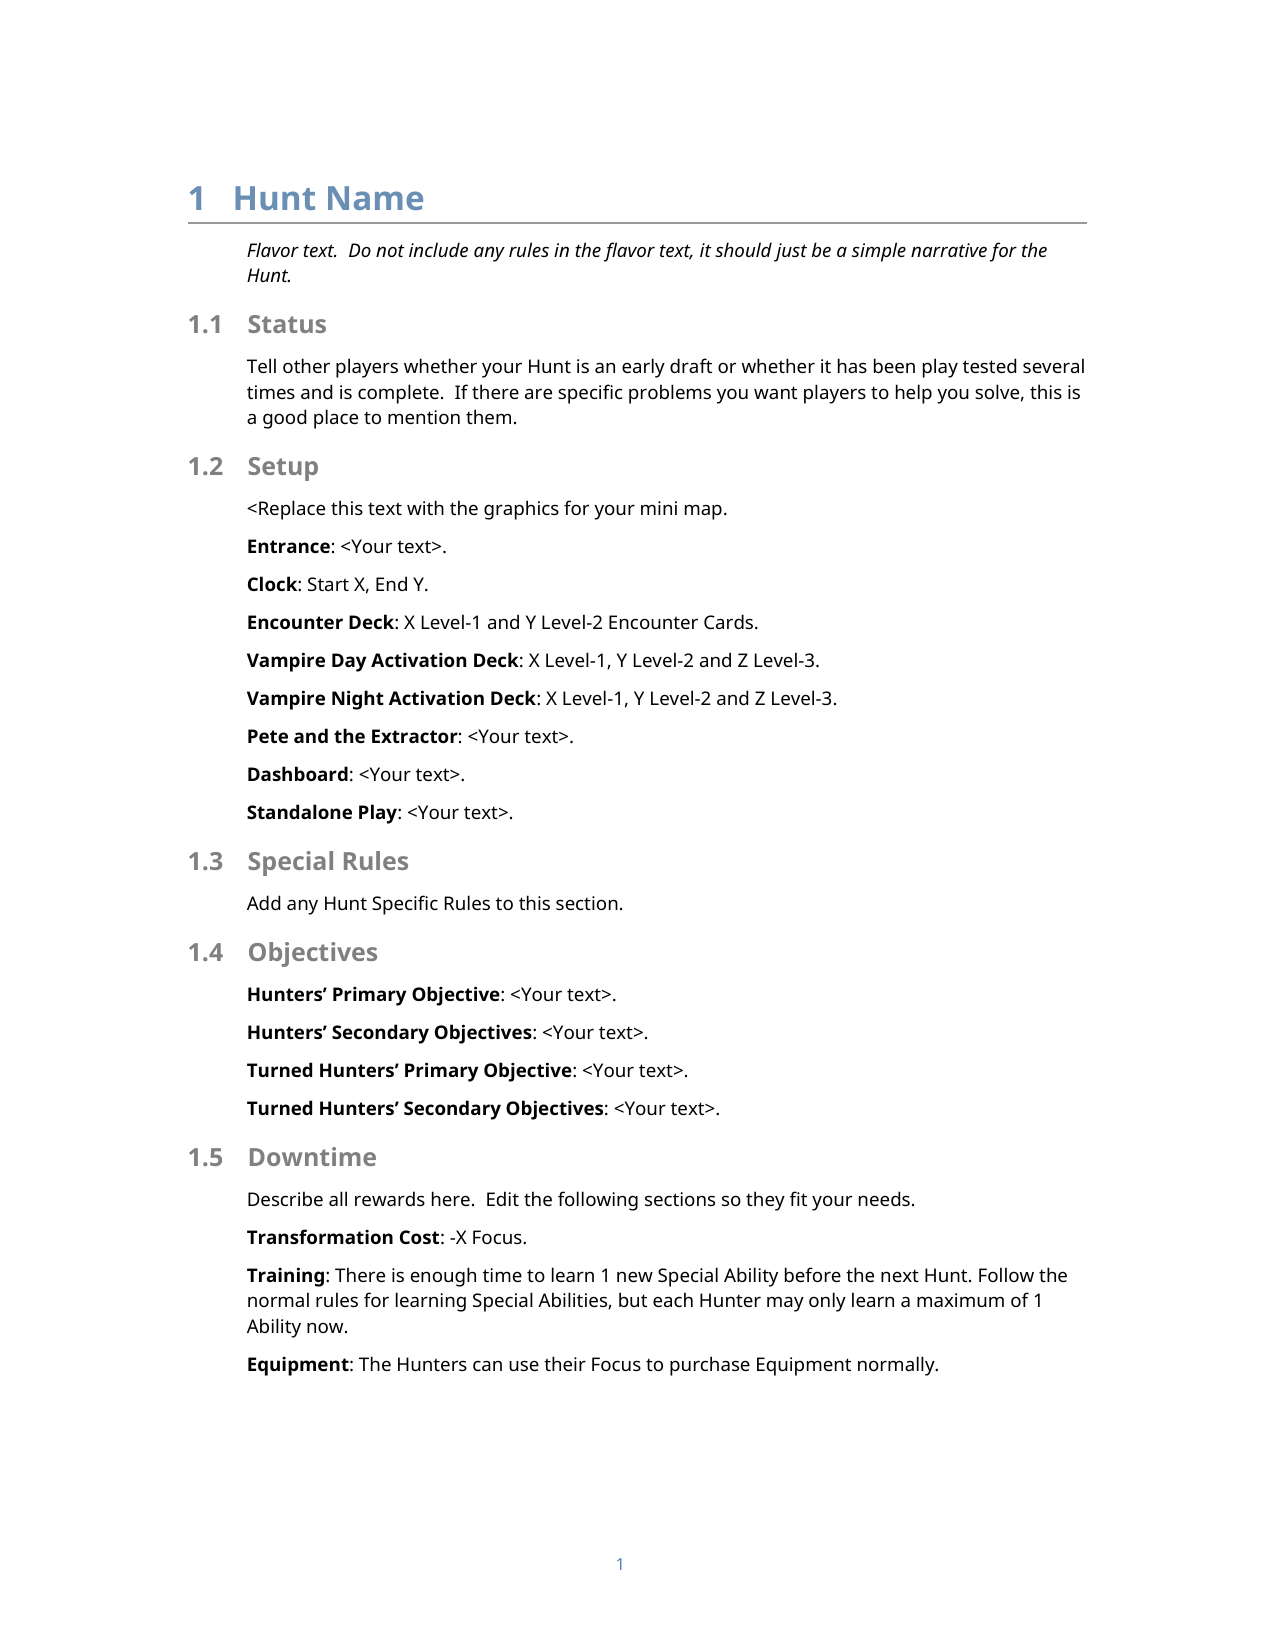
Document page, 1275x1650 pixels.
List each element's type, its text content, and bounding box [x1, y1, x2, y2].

subtitle Objectives [187, 934, 1087, 969]
text Entrance: <Your text>. [247, 533, 1087, 559]
text Hunters’ Primary Objective: <Your text>. [247, 981, 1087, 1007]
text Vampire Night Activation Deck: X Level-1, Y Level-2 and Z Level-3. [247, 685, 1087, 711]
text Transformation Cost: -X Focus. [247, 1224, 1087, 1249]
text Pete and the Extractor: <Your text>. [247, 723, 1087, 749]
text Clock: Start X, End Y. [247, 571, 1087, 597]
text Flavor text. Do not include any rules in the flavor text, it should just be a simple narrative for the Hunt. [247, 237, 1087, 288]
subtitle Downtime [187, 1139, 1087, 1173]
subtitle Setup [187, 449, 1087, 483]
text Encounter Deck: X Level-1 and Y Level-2 Encounter Cards. [247, 609, 1087, 635]
subtitle Special Rules [187, 844, 1087, 878]
text Equipment: The Hunters can use their Focus to purchase Equipment normally. [247, 1351, 1087, 1377]
text Add any Hunt Specific Rules to this section. [247, 890, 1087, 916]
subtitle Status [187, 307, 1087, 341]
text Describe all rewards here. Edit the following sections so they fit your needs. [247, 1186, 1087, 1212]
text Turned Hunters’ Primary Objective: <Your text>. [247, 1057, 1087, 1083]
text Dashboard: <Your text>. [247, 761, 1087, 787]
text Standalone Play: <Your text>. [247, 799, 1087, 825]
text Turned Hunters’ Secondary Objectives: <Your text>. [247, 1095, 1087, 1121]
text Hunters’ Secondary Objectives: <Your text>. [247, 1019, 1087, 1045]
text <Replace this text with the graphics for your mini map. [247, 495, 1087, 521]
text Tell other players whether your Hunt is an early draft or whether it has been play tested several times and is complete. If there are specific problems you want players to help you solve, this is a good place to mention them. [247, 353, 1087, 430]
text Training: There is enough time to learn 1 new Special Ability before the next Hunt. Follow the normal rules for learning Special Abilities, but each Hunter may only learn a maximum of 1 Ability now. [247, 1262, 1087, 1339]
text Vampire Day Activation Deck: X Level-1, Y Level-2 and Z Level-3. [247, 647, 1087, 673]
subtitle Hunt Name [187, 175, 1087, 224]
